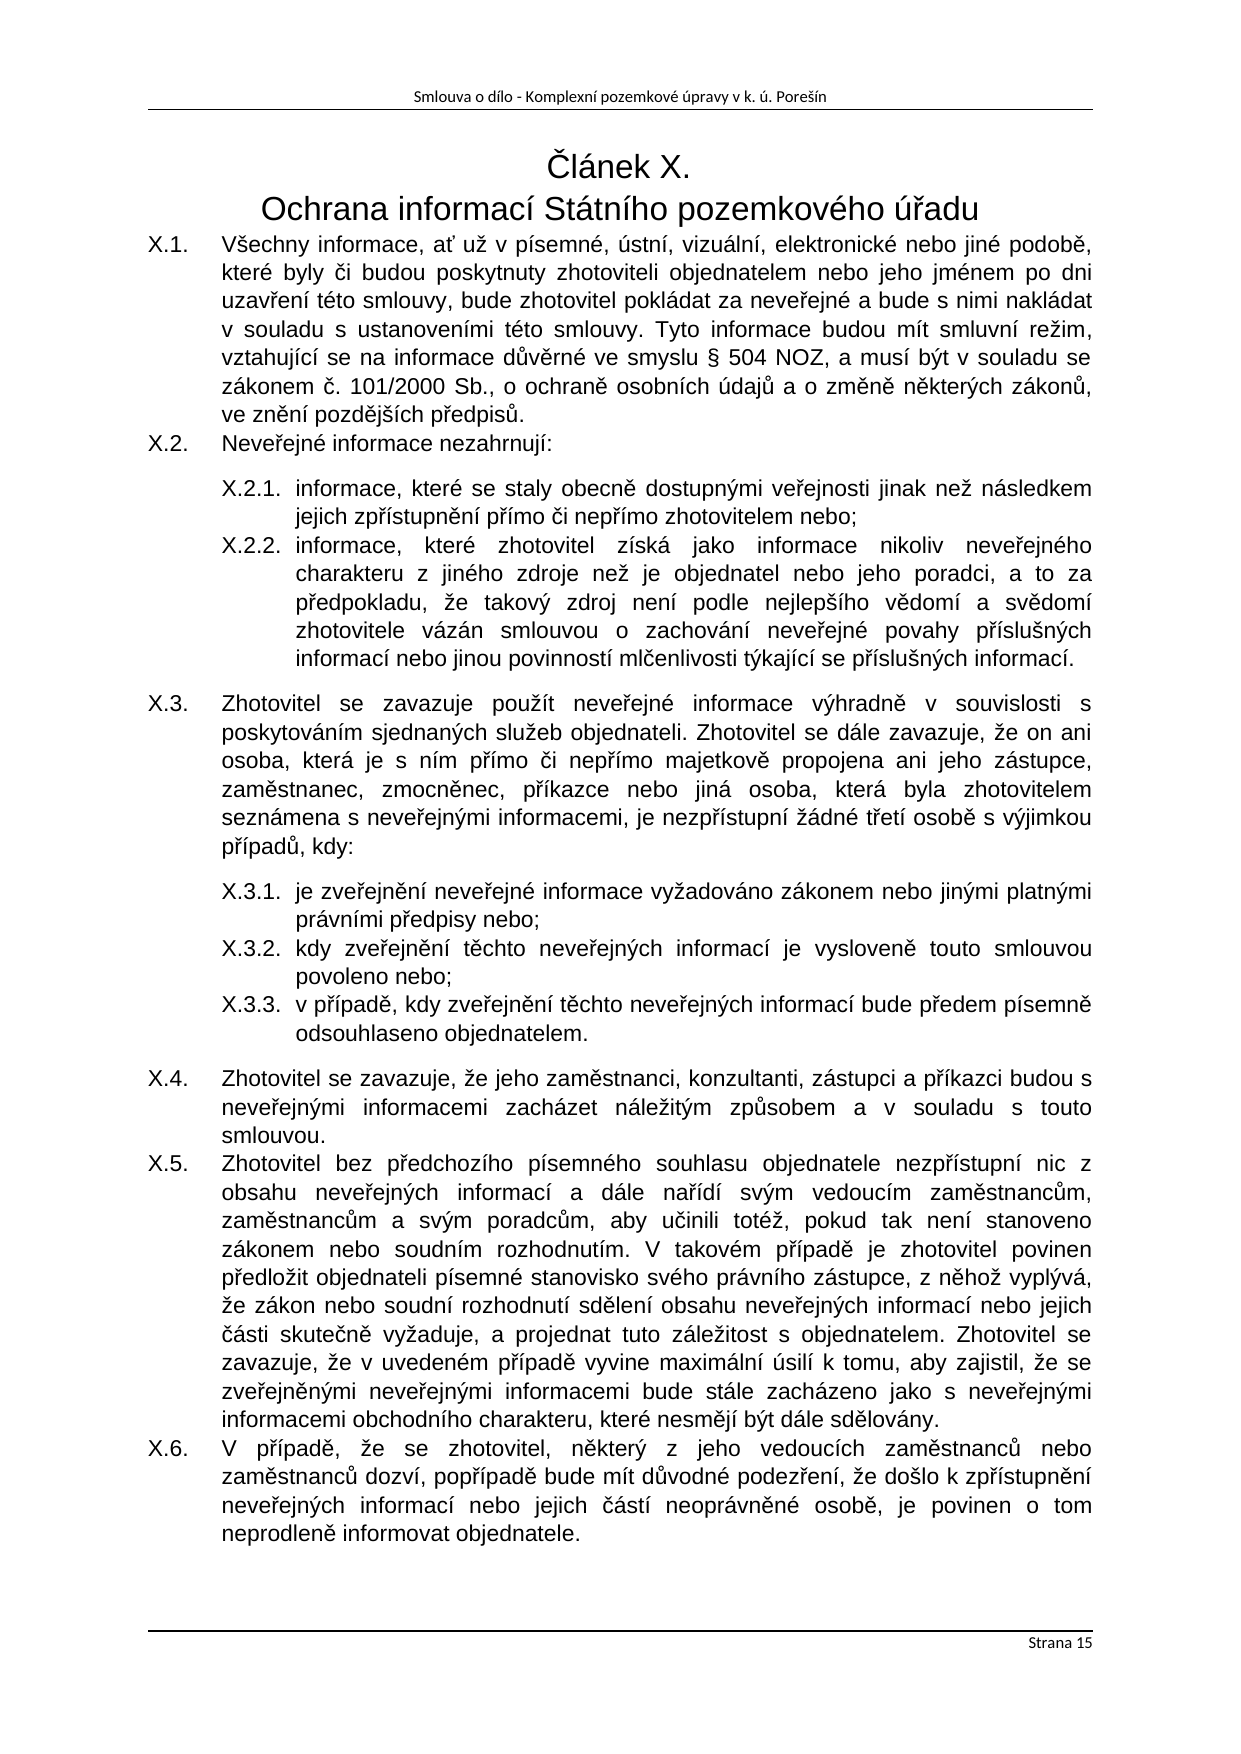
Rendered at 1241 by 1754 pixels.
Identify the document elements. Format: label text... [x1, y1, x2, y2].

list Všechny informace, ať už v písemné, ústní, vizuální, elektronické nebo jiné podobě, které byly či budou poskytnuty zhotoviteli objednatelem nebo jeho jménem po dni uzavření této smlouvy, bude zhotovitel pokládat za neveřejné a bude s nimi nakládat v souladu s ustanoveními této smlouvy. Tyto informace budou mít smluvní režim, vztahující se na informace důvěrné ve smyslu § 504 NOZ, a musí být v souladu se zákonem č. 101/2000 Sb., o ochraně osobních údajů a o změně některých zákonů, ve znění pozdějších předpisů. [148, 231, 1093, 427]
text je zveřejnění neveřejné informace vyžadováno zákonem nebo jinými platnými právními předpisy nebo; [221, 878, 1093, 932]
text informace, které se staly obecně dostupnými veřejnosti jinak než následkem jejich zpřístupnění přímo či nepřímo zhotovitelem nebo; [221, 475, 1093, 529]
text informace, které zhotovitel získá jako informace nikoliv neveřejného charakteru z jiného zdroje než je objednatel nebo jeho poradci, a to za předpokladu, že takový zdroj není podle nejlepšího vědomí a svědomí zhotovitele vázán smlouvou o zachování neveřejné povahy příslušných informací nebo jinou povinností mlčenlivosti týkající se příslušných informací. [221, 532, 1093, 672]
text v případě, kdy zveřejnění těchto neveřejných informací bude předem písemně odsouhlaseno objednatelem. [221, 991, 1093, 1046]
text kdy zveřejnění těchto neveřejných informací je vysloveně touto smlouvou povoleno nebo; [221, 934, 1093, 989]
list V případě, že se zhotovitel, některý z jeho vedoucích zaměstnanců nebo zaměstnanců dozví, popřípadě bude mít důvodné podezření, že došlo k zpřístupnění neveřejných informací nebo jejich částí neoprávněné osobě, je povinen o tom neprodleně informovat objednatele. [148, 1435, 1093, 1546]
list Zhotovitel se zavazuje použít neveřejné informace výhradně v souvislosti s poskytováním sjednaných služeb objednateli. Zhotovitel se dále zavazuje, že on ani osoba, která je s ním přímo či nepřímo majetkově propojena ani jeho zástupce, zaměstnanec, zmocněnec, příkazce nebo jiná osoba, která byla zhotovitelem seznámena s neveřejnými informacemi, je nezpřístupní žádné třetí osobě s výjimkou případů, kdy: [148, 690, 1093, 859]
list Neveřejné informace nezahrnují: [148, 429, 1093, 456]
subtitle Ochrana informací Státního pozemkového úřadu [148, 148, 1093, 227]
list Zhotovitel bez předchozího písemného souhlasu objednatele nezpřístupní nic z obsahu neveřejných informací a dále nařídí svým vedoucím zaměstnancům, zaměstnancům a svým poradcům, aby učinili totéž, pokud tak není stanoveno zákonem nebo soudním rozhodnutím. V takovém případě je zhotovitel povinen předložit objednateli písemné stanovisko svého právního zástupce, z něhož vyplývá, že zákon nebo soudní rozhodnutí sdělení obsahu neveřejných informací nebo jejich části skutečně vyžaduje, a projednat tuto záležitost s objednatelem. Zhotovitel se zavazuje, že v uvedeném případě vyvine maximální úsilí k tomu, aby zajistil, že se zveřejněnými neveřejnými informacemi bude stále zacházeno jako s neveřejnými informacemi obchodního charakteru, které nesmějí být dále sdělovány. [148, 1150, 1093, 1433]
list Zhotovitel se zavazuje, že jeho zaměstnanci, konzultanti, zástupci a příkazci budou s neveřejnými informacemi zacházet náležitým způsobem a v souladu s touto smlouvou. [148, 1065, 1093, 1148]
